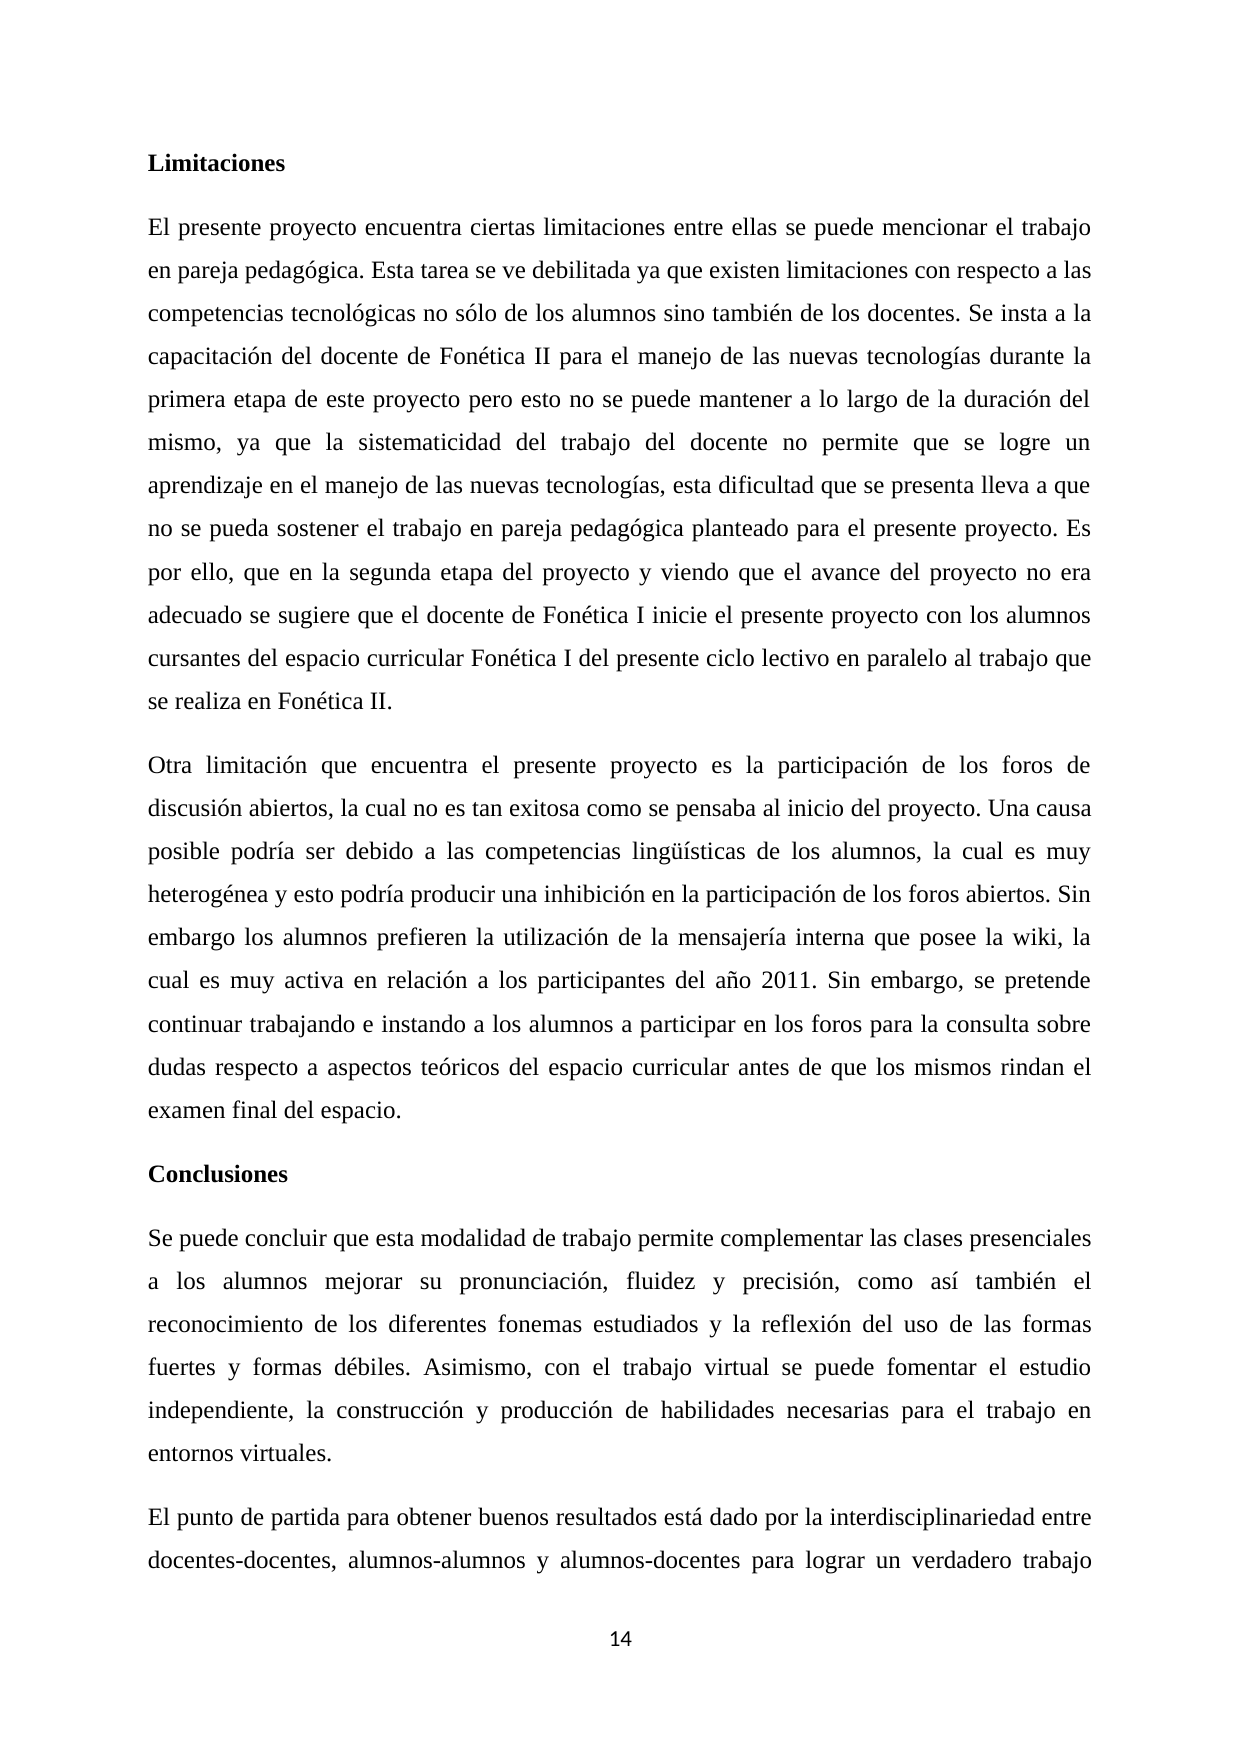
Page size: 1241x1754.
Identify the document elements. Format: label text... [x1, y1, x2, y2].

text El presente proyecto encuentra ciertas limitaciones entre ellas se puede mencionar el trabajo en pareja pedagógica. Esta tarea se ve debilitada ya que existen limitaciones con respecto a las competencias tecnológicas no sólo de los alumnos sino también de los docentes. Se insta a la capacitación del docente de Fonética II para el manejo de las nuevas tecnologías durante la primera etapa de este proyecto pero esto no se puede mantener a lo largo de la duración del mismo, ya que la sistematicidad del trabajo del docente no permite que se logre un aprendizaje en el manejo de las nuevas tecnologías, esta dificultad que se presenta lleva a que no se pueda sostener el trabajo en pareja pedagógica planteado para el presente proyecto. Es por ello, que en la segunda etapa del proyecto y viendo que el avance del proyecto no era adecuado se sugiere que el docente de Fonética I inicie el presente proyecto con los alumnos cursantes del espacio curricular Fonética I del presente ciclo lectivo en paralelo al trabajo que se realiza en Fonética II. [148, 212, 1092, 715]
text Limitaciones [148, 148, 1092, 176]
text Conclusiones [148, 1159, 1092, 1188]
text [148, 1502, 1092, 1574]
text Se puede concluir que esta modalidad de trabajo permite complementar las clases presenciales a los alumnos mejorar su pronunciación, fluidez y precisión, como así también el reconocimiento de los diferentes fonemas estudiados y la reflexión del uso de las formas fuertes y formas débiles. Asimismo, con el trabajo virtual se puede fomentar el estudio independiente, la construcción y producción de habilidades necesarias para el trabajo en entornos virtuales. [148, 1223, 1092, 1467]
text Otra limitación que encuentra el presente proyecto es la participación de los foros de discusión abiertos, la cual no es tan exitosa como se pensaba al inicio del proyecto. Una causa posible podría ser debido a las competencias lingüísticas de los alumnos, la cual es muy heterogénea y esto podría producir una inhibición en la participación de los foros abiertos. Sin embargo los alumnos prefieren la utilización de la mensajería interna que posee la wiki, la cual es muy activa en relación a los participantes del año 2011. Sin embargo, se pretende continuar trabajando e instando a los alumnos a participar en los foros para la consulta sobre dudas respecto a aspectos teóricos del espacio curricular antes de que los mismos rindan el examen final del espacio. [148, 750, 1092, 1124]
